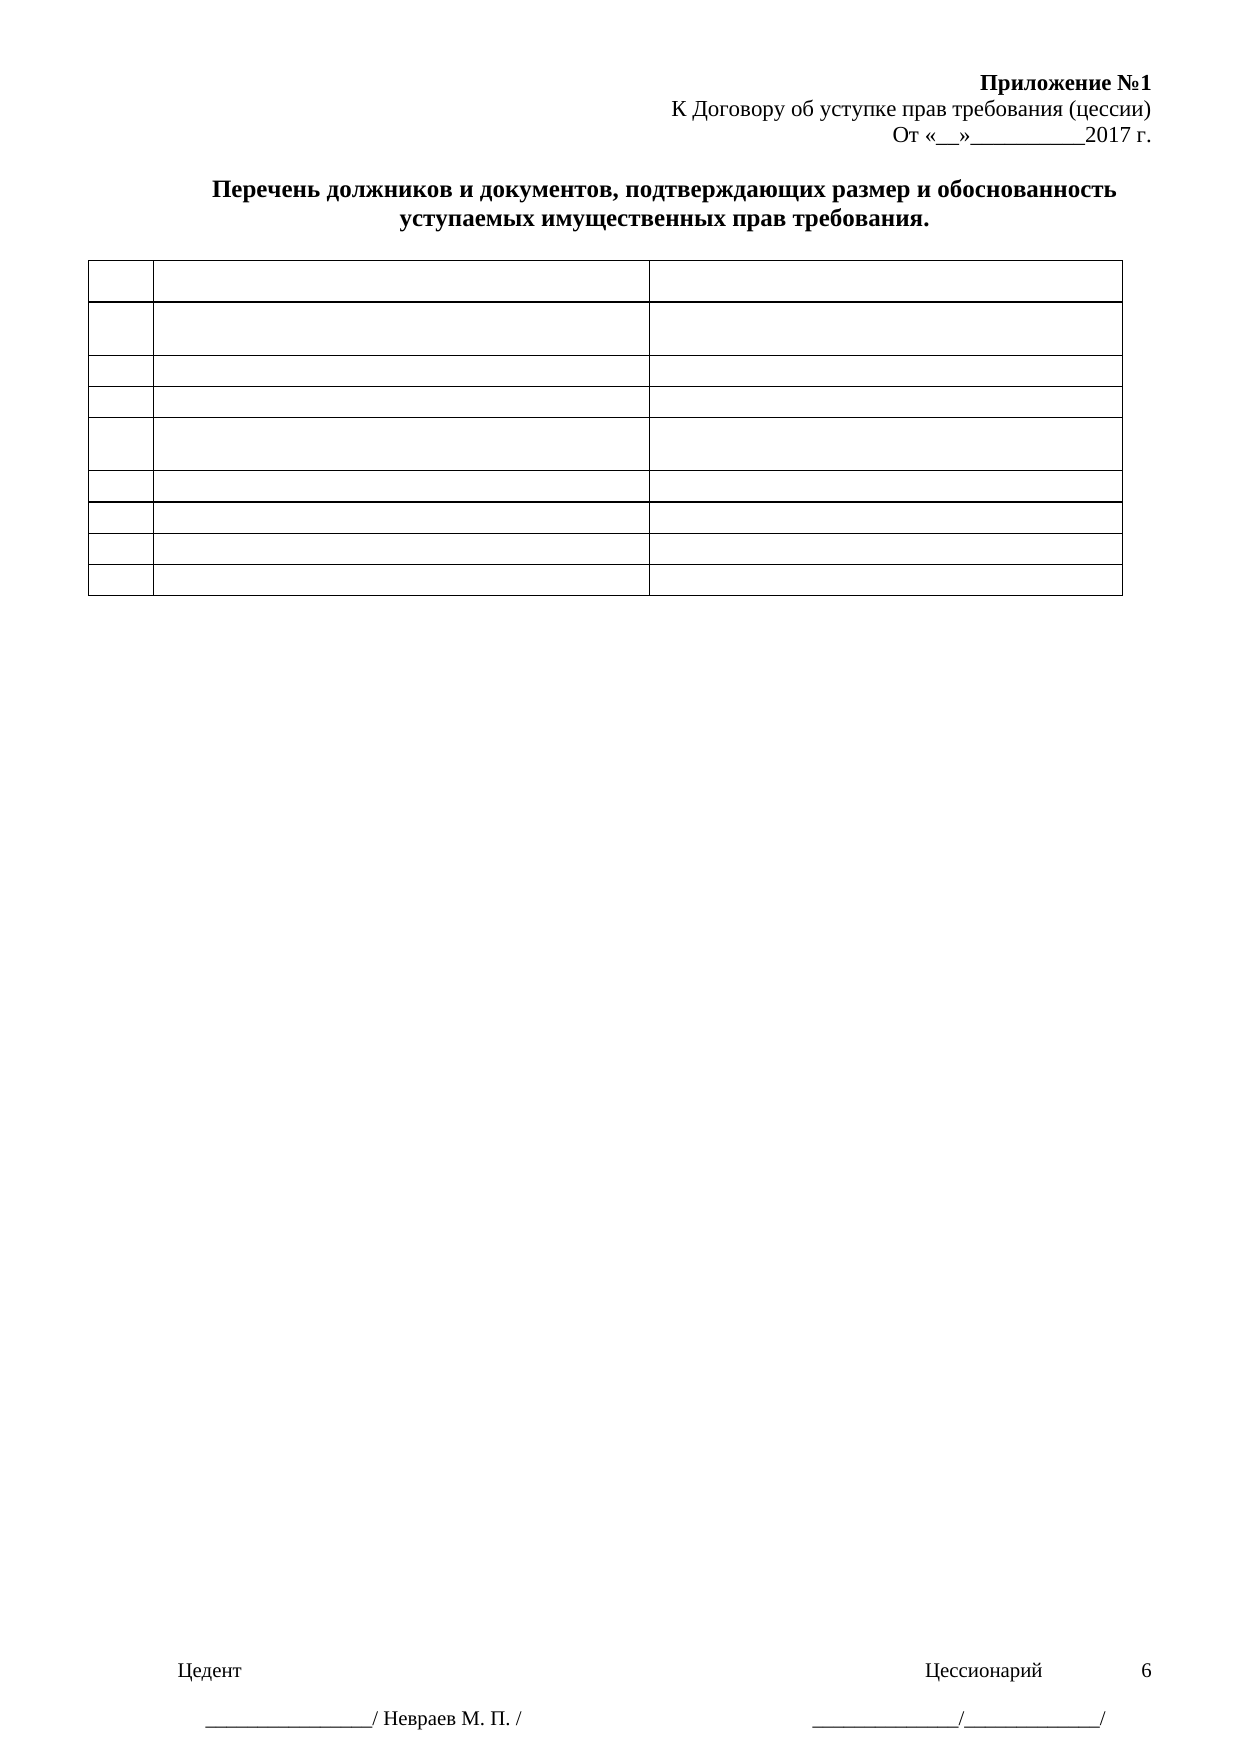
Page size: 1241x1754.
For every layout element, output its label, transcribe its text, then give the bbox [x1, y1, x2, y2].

table_cell [650, 534, 1122, 564]
table_cell [89, 534, 153, 564]
table_cell [154, 534, 649, 564]
text Приложение №1 [177, 68, 1152, 95]
table_cell [154, 303, 649, 354]
table_cell [650, 418, 1122, 470]
text К Договору об уступке прав требования (цессии) [177, 95, 1152, 121]
table_cell [650, 565, 1122, 595]
table_cell [89, 356, 153, 386]
table_cell [89, 503, 153, 533]
table_cell [650, 387, 1122, 417]
text От «__»__________2017 г. [177, 121, 1152, 148]
table_cell [154, 565, 649, 595]
table_cell [89, 565, 153, 595]
table_cell [154, 471, 649, 501]
table_cell [650, 356, 1122, 386]
table_cell [650, 303, 1122, 354]
table_cell [89, 303, 153, 354]
table_cell [89, 471, 153, 501]
table_header [89, 261, 153, 301]
table_header [650, 261, 1122, 301]
table_cell [650, 471, 1122, 501]
table_cell [154, 387, 649, 417]
text Перечень должников и документов, подтверждающих размер и обоснованность уступаемых имущественных прав требования. [177, 174, 1152, 231]
table_cell [154, 418, 649, 470]
table_cell [154, 503, 649, 533]
table_cell [89, 387, 153, 417]
table_cell [89, 418, 153, 470]
table_header [154, 261, 649, 301]
table_cell [650, 503, 1122, 533]
table_cell [154, 356, 649, 386]
